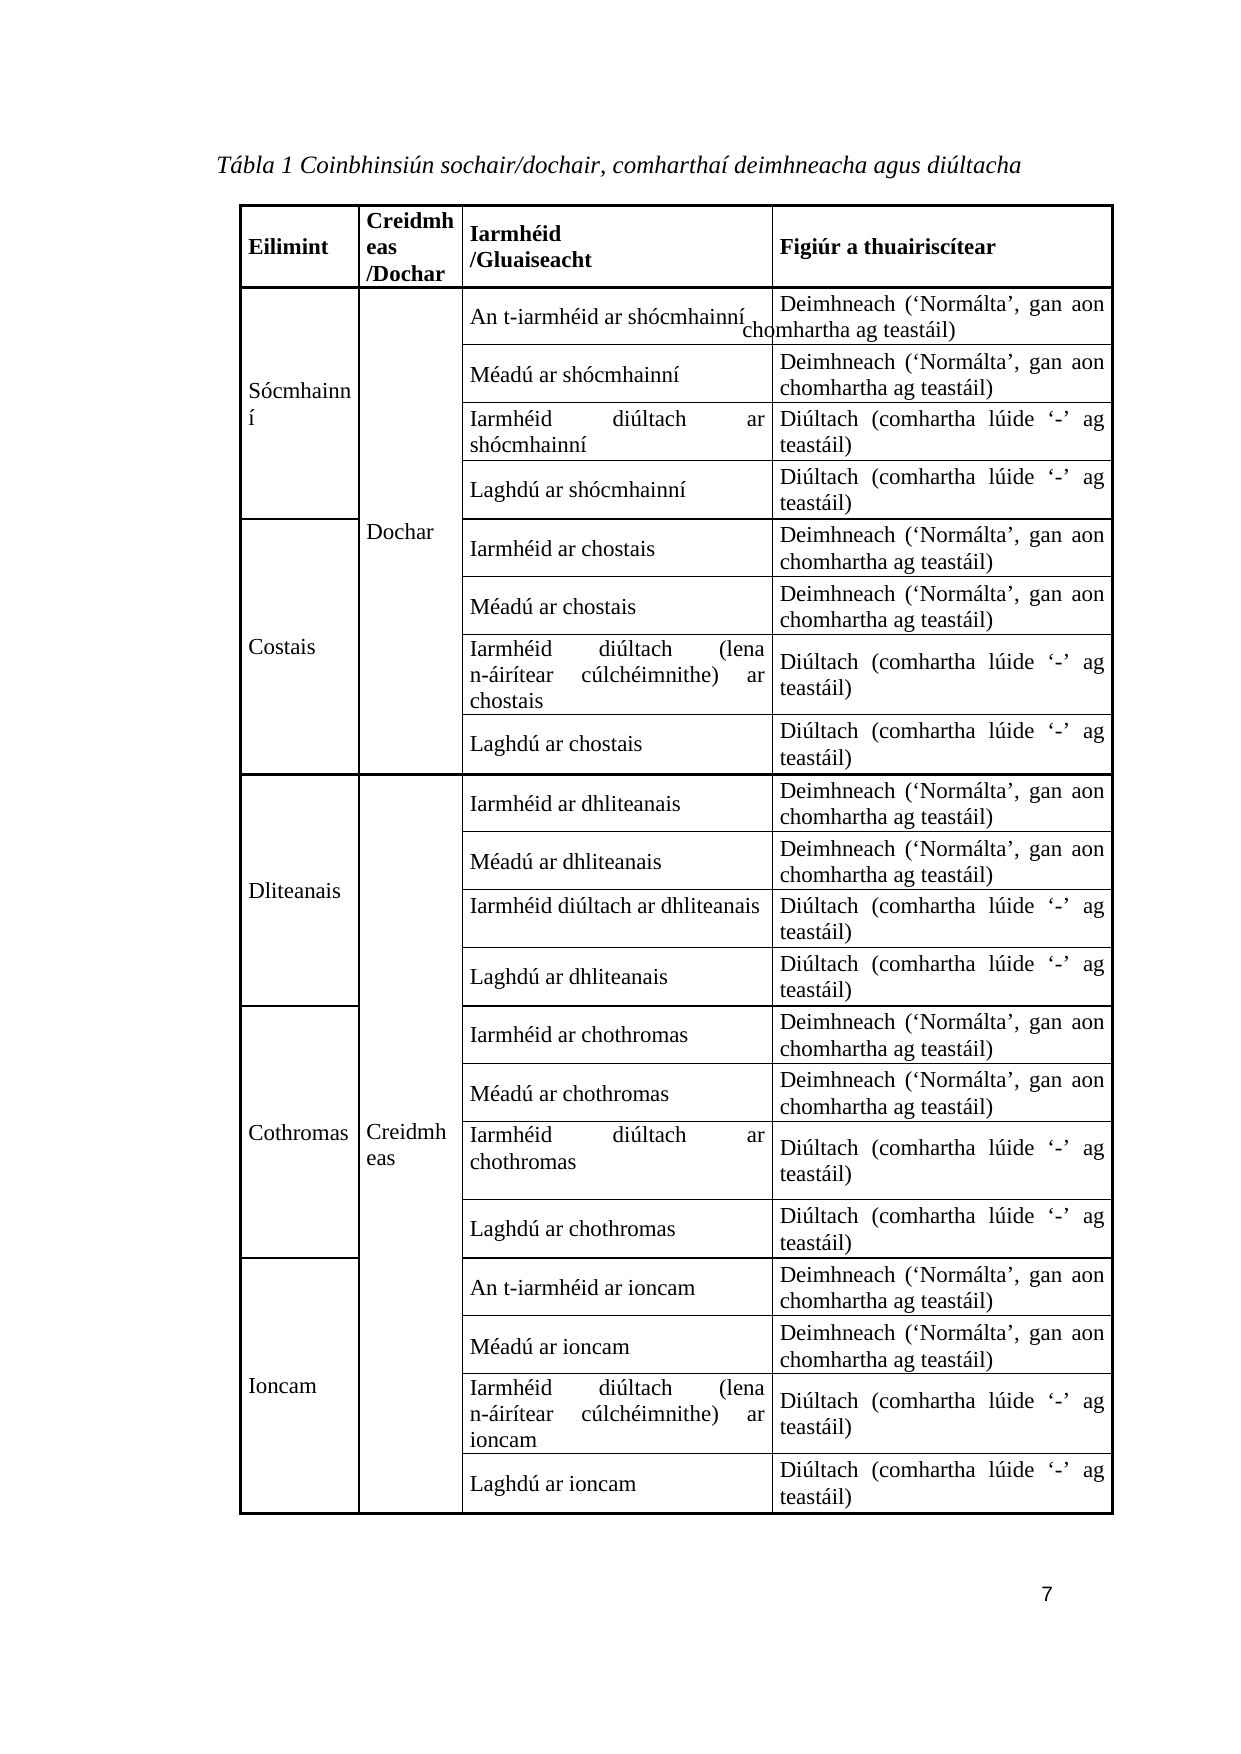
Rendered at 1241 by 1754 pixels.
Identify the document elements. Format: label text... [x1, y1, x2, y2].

table_cell Méadú ar dhliteanais [463, 832, 772, 889]
table_cell Diúltach (comhartha lúide ‘-’ ag teastáil) [773, 461, 1111, 518]
table_cell Iarmhéid diúltach (lena n-áirítear cúlchéimnithe) ar chostais [463, 635, 772, 714]
table_cell Deimhneach (‘Normálta’, gan aon chomhartha ag teastáil) [773, 1007, 1111, 1063]
table_cell Iarmhéid diúltach ar shócmhainní [463, 403, 772, 460]
table_cell An t-iarmhéid ar shócmhainní [463, 289, 772, 344]
table_cell Diúltach (comhartha lúide ‘-’ ag teastáil) [773, 1454, 1111, 1512]
table_cell Deimhneach (‘Normálta’, gan aon chomhartha ag teastáil) [773, 776, 1111, 831]
table_cell Dochar [360, 289, 462, 773]
table_cell Cothromas [242, 1007, 358, 1257]
table_cell Dliteanais [242, 776, 358, 1005]
table_cell Méadú ar chostais [463, 577, 772, 634]
table_cell Laghdú ar shócmhainní [463, 461, 772, 518]
table_cell Laghdú ar dhliteanais [463, 948, 772, 1005]
table_cell Deimhneach (‘Normálta’, gan aon chomhartha ag teastáil) [773, 1316, 1111, 1373]
table_cell Ioncam [242, 1259, 358, 1512]
table_cell Deimhneach (‘Normálta’, gan aon chomhartha ag teastáil) [773, 1259, 1111, 1315]
table_cell Diúltach (comhartha lúide ‘-’ ag teastáil) [773, 1122, 1111, 1199]
table_header Creidmheas /Dochar [360, 207, 462, 286]
table_cell Méadú ar shócmhainní [463, 345, 772, 402]
table_cell Deimhneach (‘Normálta’, gan aon chomhartha ag teastáil) [773, 1064, 1111, 1121]
table_cell Deimhneach (‘Normálta’, gan aon chomhartha ag teastáil) [773, 577, 1111, 634]
table_cell Deimhneach (‘Normálta’, gan aon chomhartha ag teastáil) [773, 289, 1111, 344]
table_cell Méadú ar ioncam [463, 1316, 772, 1373]
table_cell Sócmhainní [242, 289, 358, 518]
table_cell Iarmhéid diúltach ar dhliteanais [463, 890, 772, 947]
table_header Eilimint [242, 207, 358, 286]
table_cell Diúltach (comhartha lúide ‘-’ ag teastáil) [773, 948, 1111, 1005]
table_cell Iarmhéid diúltach (lena n-áirítear cúlchéimnithe) ar ioncam [463, 1374, 772, 1453]
text Tábla 1 Coinbhinsiún sochair/dochair, comharthaí deimhneacha agus diúltacha [187, 150, 1053, 179]
table_cell Costais [242, 520, 358, 773]
table_cell An t-iarmhéid ar ioncam [463, 1259, 772, 1315]
table_cell Laghdú ar chostais [463, 715, 772, 773]
table_cell Deimhneach (‘Normálta’, gan aon chomhartha ag teastáil) [773, 832, 1111, 889]
table_cell Iarmhéid ar chostais [463, 520, 772, 576]
table_cell Laghdú ar ioncam [463, 1454, 772, 1512]
table_cell Deimhneach (‘Normálta’, gan aon chomhartha ag teastáil) [773, 345, 1111, 402]
table_cell Diúltach (comhartha lúide ‘-’ ag teastáil) [773, 1374, 1111, 1453]
table_cell Diúltach (comhartha lúide ‘-’ ag teastáil) [773, 890, 1111, 947]
table_cell Méadú ar chothromas [463, 1064, 772, 1121]
table_cell Deimhneach (‘Normálta’, gan aon chomhartha ag teastáil) [773, 520, 1111, 576]
table_cell Diúltach (comhartha lúide ‘-’ ag teastáil) [773, 403, 1111, 460]
table_cell Diúltach (comhartha lúide ‘-’ ag teastáil) [773, 715, 1111, 773]
table_cell Diúltach (comhartha lúide ‘-’ ag teastáil) [773, 1200, 1111, 1257]
table_cell Iarmhéid ar dhliteanais [463, 776, 772, 831]
table_cell Iarmhéid diúltach ar chothromas [463, 1122, 772, 1199]
table_cell Iarmhéid ar chothromas [463, 1007, 772, 1063]
table_cell Creidmheas [360, 776, 462, 1512]
table_cell Laghdú ar chothromas [463, 1200, 772, 1257]
table_cell Diúltach (comhartha lúide ‘-’ ag teastáil) [773, 635, 1111, 714]
table_header Figiúr a thuairiscítear [773, 207, 1111, 286]
table_header Iarmhéid /Gluaiseacht [463, 207, 772, 286]
